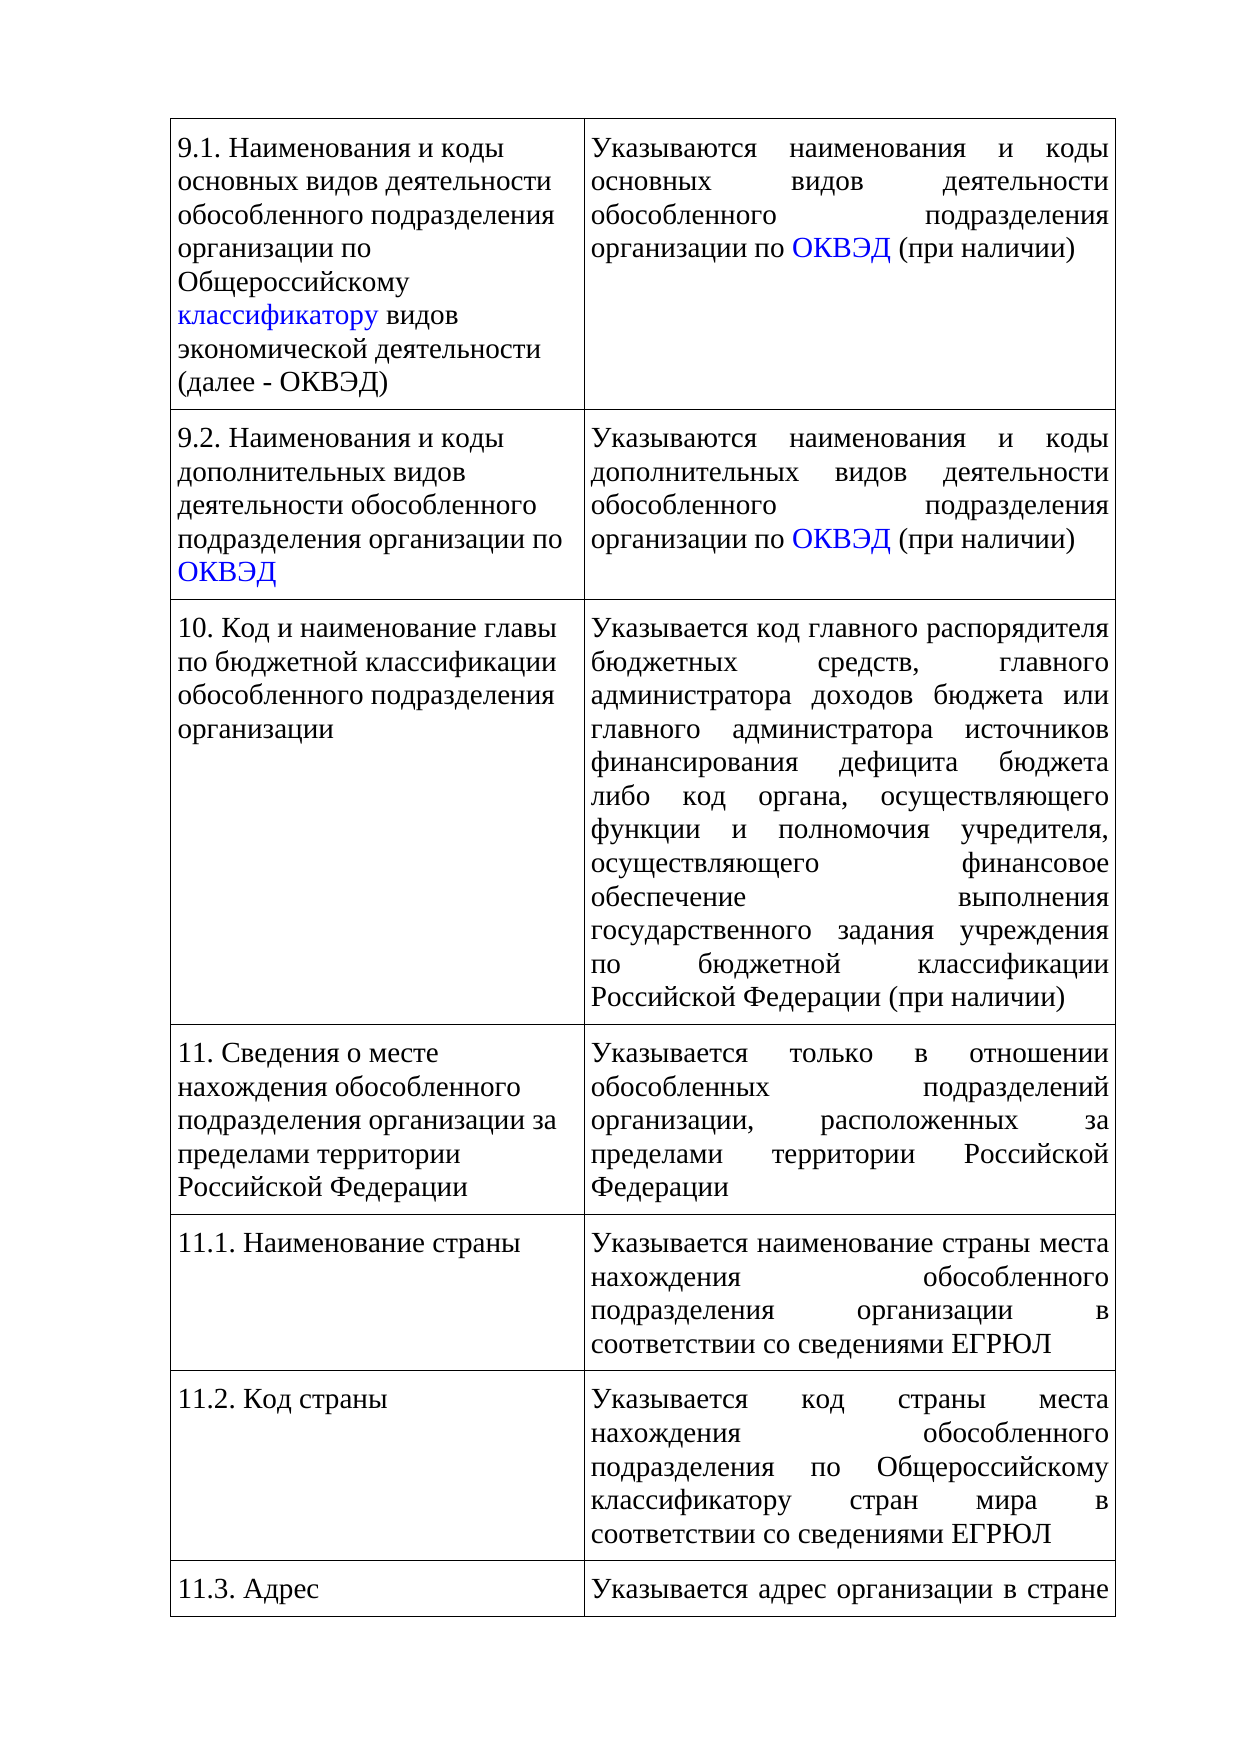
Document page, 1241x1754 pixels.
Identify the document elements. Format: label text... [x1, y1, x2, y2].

table_cell Указывается только в отношении обособленных подразделений организации, расположенных за пределами территории Российской Федерации [585, 1025, 1115, 1213]
table_cell 11.3. Адрес [171, 1561, 584, 1616]
table_cell Указываются наименования и коды дополнительных видов деятельности обособленного подразделения организации по ОКВЭД (при наличии) [585, 410, 1115, 599]
table_cell 9.1. Наименования и коды основных видов деятельности обособленного подразделения организации по Общероссийскому классификатору видов экономической деятельности (далее - ОКВЭД) [171, 119, 584, 409]
table_cell Указывается код главного распорядителя бюджетных средств, главного администратора доходов бюджета или главного администратора источников финансирования дефицита бюджета либо код органа, осуществляющего функции и полномочия учредителя, осуществляющего финансовое обеспечение выполнения государственного задания учреждения по бюджетной классификации Российской Федерации (при наличии) [585, 600, 1115, 1023]
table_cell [585, 1561, 1115, 1616]
table_cell 9.2. Наименования и коды дополнительных видов деятельности обособленного подразделения организации по ОКВЭД [171, 410, 584, 599]
table_cell Указываются наименования и коды основных видов деятельности обособленного подразделения организации по ОКВЭД (при наличии) [585, 119, 1115, 409]
table_cell Указывается код страны места нахождения обособленного подразделения по Общероссийскому классификатору стран мира в соответствии со сведениями ЕГРЮЛ [585, 1371, 1115, 1560]
table_cell Указывается наименование страны места нахождения обособленного подразделения организации в соответствии со сведениями ЕГРЮЛ [585, 1215, 1115, 1370]
table_cell 11. Сведения о месте нахождения обособленного подразделения организации за пределами территории Российской Федерации [171, 1025, 584, 1213]
table_cell 11.1. Наименование страны [171, 1215, 584, 1370]
table_cell 11.2. Код страны [171, 1371, 584, 1560]
table_cell 10. Код и наименование главы по бюджетной классификации обособленного подразделения организации [171, 600, 584, 1023]
